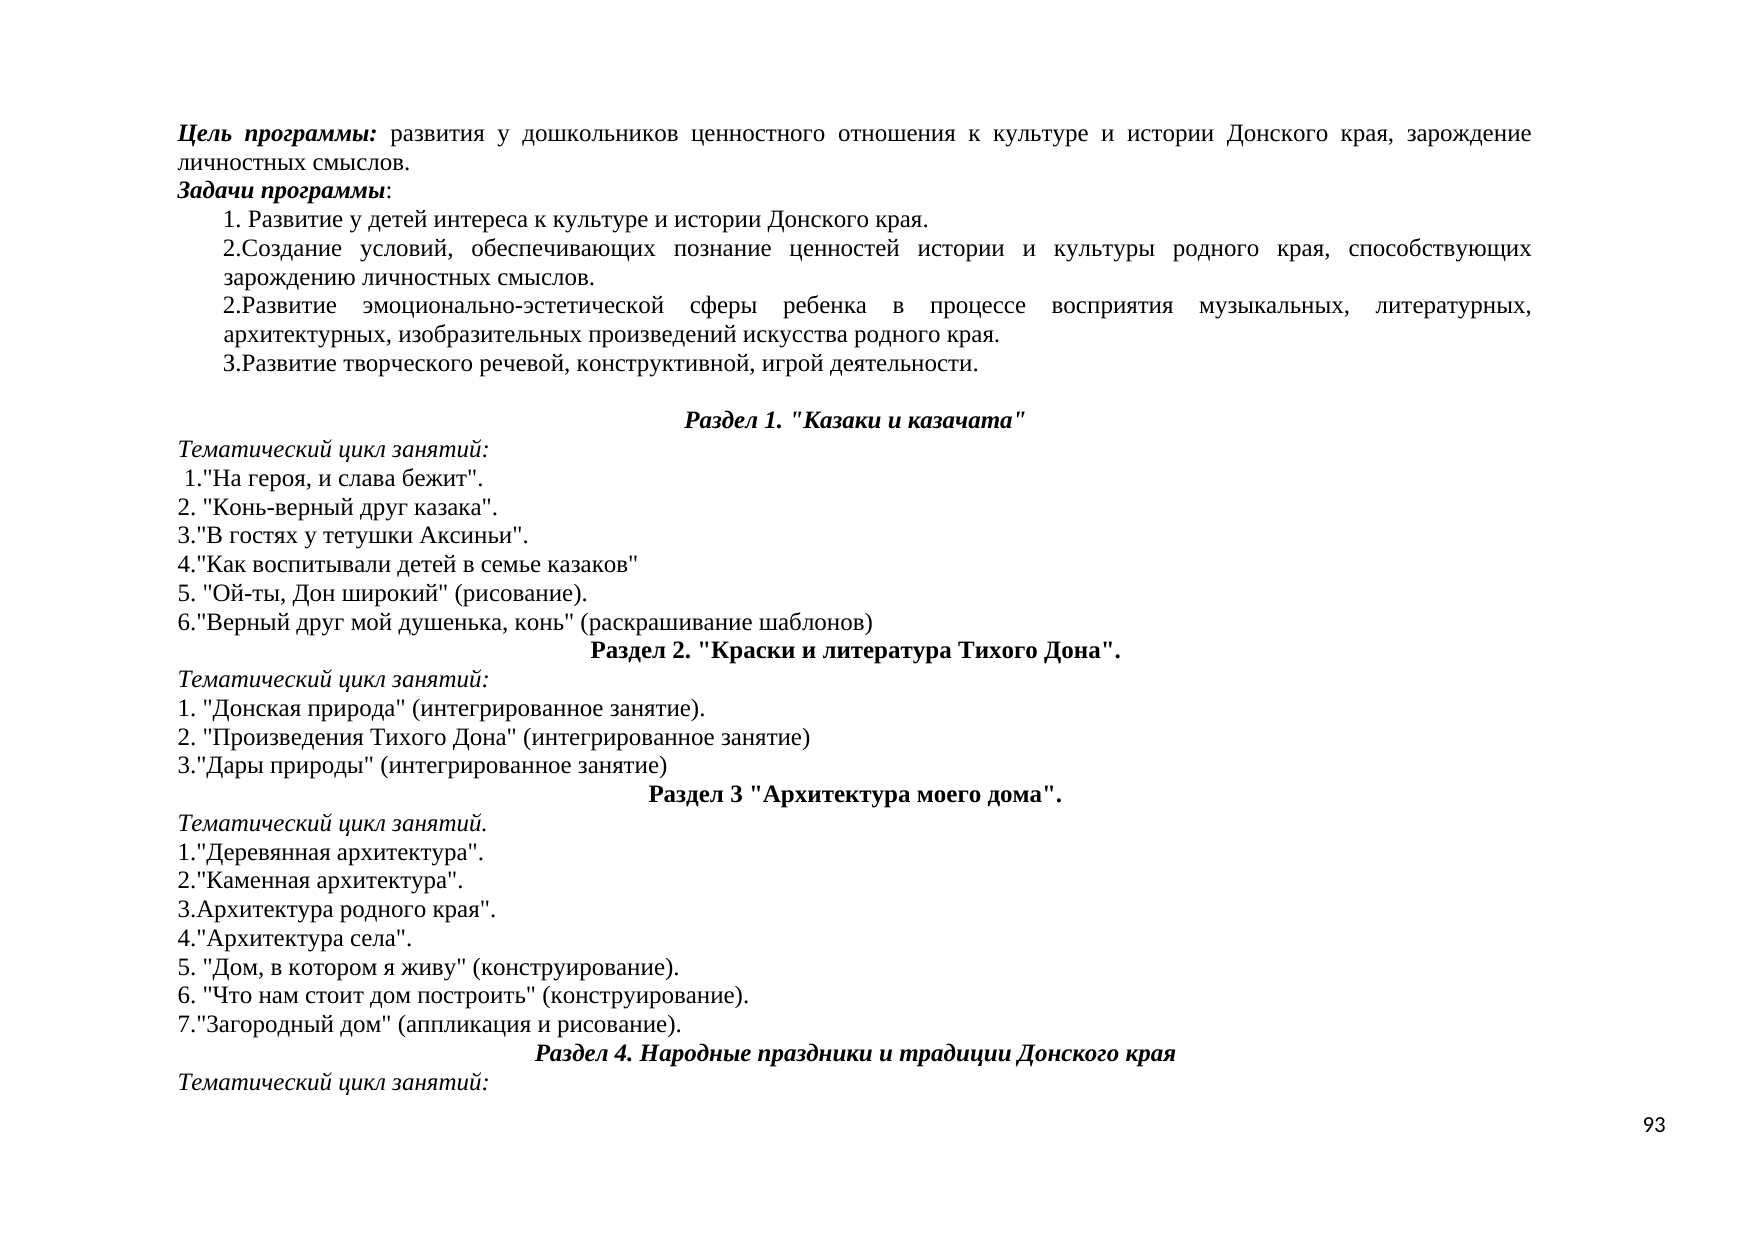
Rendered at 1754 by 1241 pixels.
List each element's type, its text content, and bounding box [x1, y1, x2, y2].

text 2."Каменная архитектура". [177, 866, 1607, 894]
text 1. "Донская природа" (интегрированное занятие). [177, 693, 1268, 722]
text 3.Архитектура родного края". [177, 894, 1607, 923]
text Цель программы: развития у дошкольников ценностного отношения к культуре и истории Донского края, зарождение личностных смыслов. [177, 118, 1533, 176]
text 4."Как воспитывали детей в семье казаков" [177, 549, 1607, 578]
text 6."Верный друг мой душенька, конь" (раскрашивание шаблонов) [177, 607, 1607, 636]
text З.Развитие творческого речевой, конструктивной, игрой деятельности. [223, 348, 1533, 377]
text 5. "Дом, в котором я живу" (конструирование). [177, 952, 1607, 981]
text 1. Развитие у детей интереса к культуре и истории Донского края. [223, 204, 1533, 233]
text Тематический цикл занятий: [177, 664, 1268, 693]
text 7."3агородный дом" (аппликация и рисование). [177, 1009, 1551, 1038]
text Тематический цикл занятий: [177, 1067, 1533, 1096]
text Тематический цикл занятий: [177, 434, 1533, 463]
text 3."Дары природы" (интегрированное занятие) [177, 751, 1607, 779]
text Раздел 2. "Краски и литература Тихого Дона". [177, 636, 1534, 664]
text Раздел 4. Народные праздники и традиции Донского края [177, 1038, 1534, 1067]
text 5. "Ой-ты, Дон широкий" (рисование). [177, 578, 1607, 607]
text 2. "Произведения Тихого Дона" (интегрированное занятие) [177, 722, 1533, 751]
text 1."Деревянная архитектура". [177, 837, 1533, 866]
text Тематический цикл занятий. [177, 808, 1533, 837]
text 4."Архитектура села". [177, 923, 1533, 952]
text 6. "Что нам стоит дом построить" (конструирование). [177, 981, 1607, 1009]
text 1."На героя, и слава бежит". [177, 463, 1533, 492]
text Раздел 3 "Архитектура моего дома". [177, 779, 1533, 808]
text 2.Развитие эмоционально-эстетической сферы ребенка в процессе восприятия музыкальных, литературных, архитектурных, изобразительных произведений искусства родного края. [223, 291, 1533, 348]
text Задачи программы: [177, 176, 1533, 204]
text Раздел 1. "Казаки и казачата" [177, 406, 1534, 434]
text 2. "Конь-верный друг казака". [177, 492, 1607, 521]
text 2.Создание условий, обеспечивающих познание ценностей истории и культуры родного края, способствующих зарождению личностных смыслов. [223, 233, 1533, 291]
text 3."B гостях у тетушки Аксиньи". [177, 521, 1533, 549]
